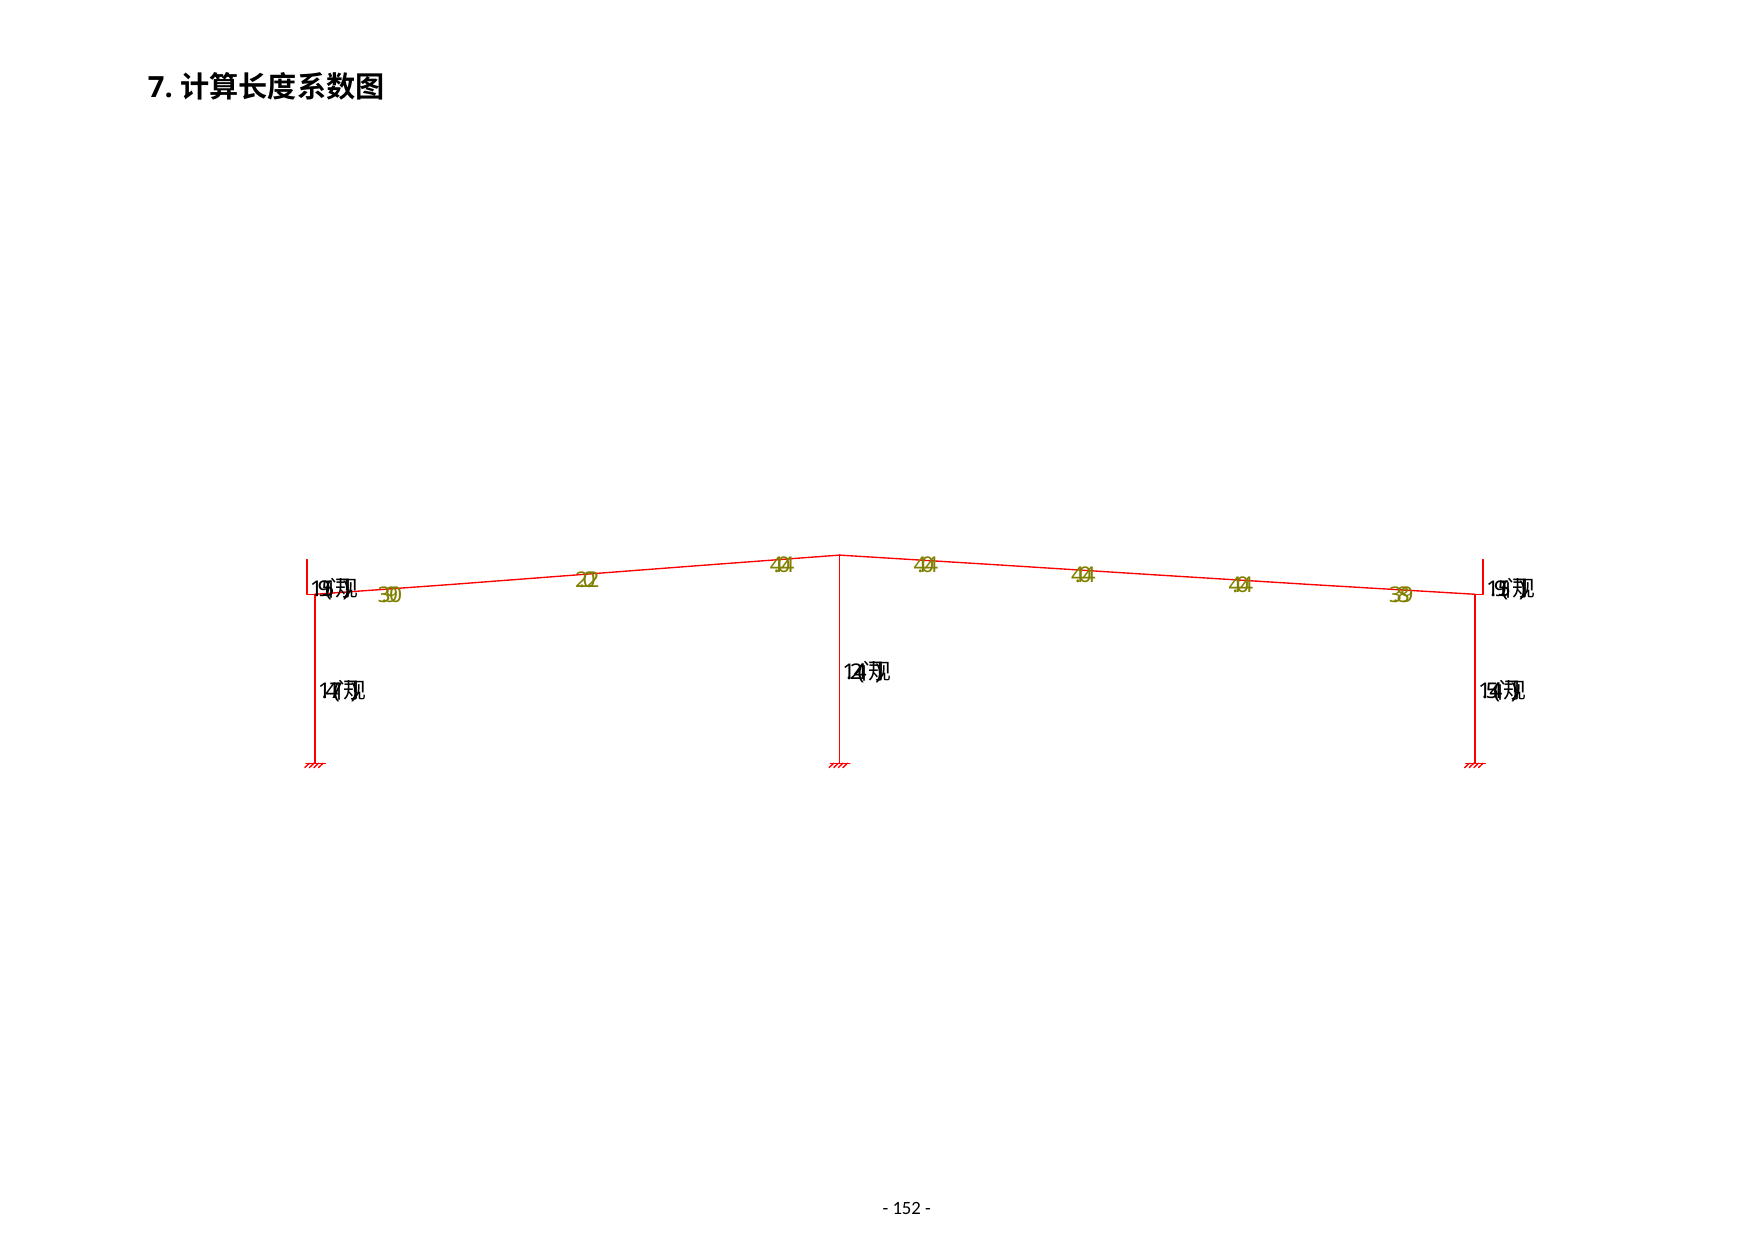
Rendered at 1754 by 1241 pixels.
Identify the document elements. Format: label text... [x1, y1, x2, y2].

subtitle 7. 计算长度系数图 [148, 61, 1665, 108]
